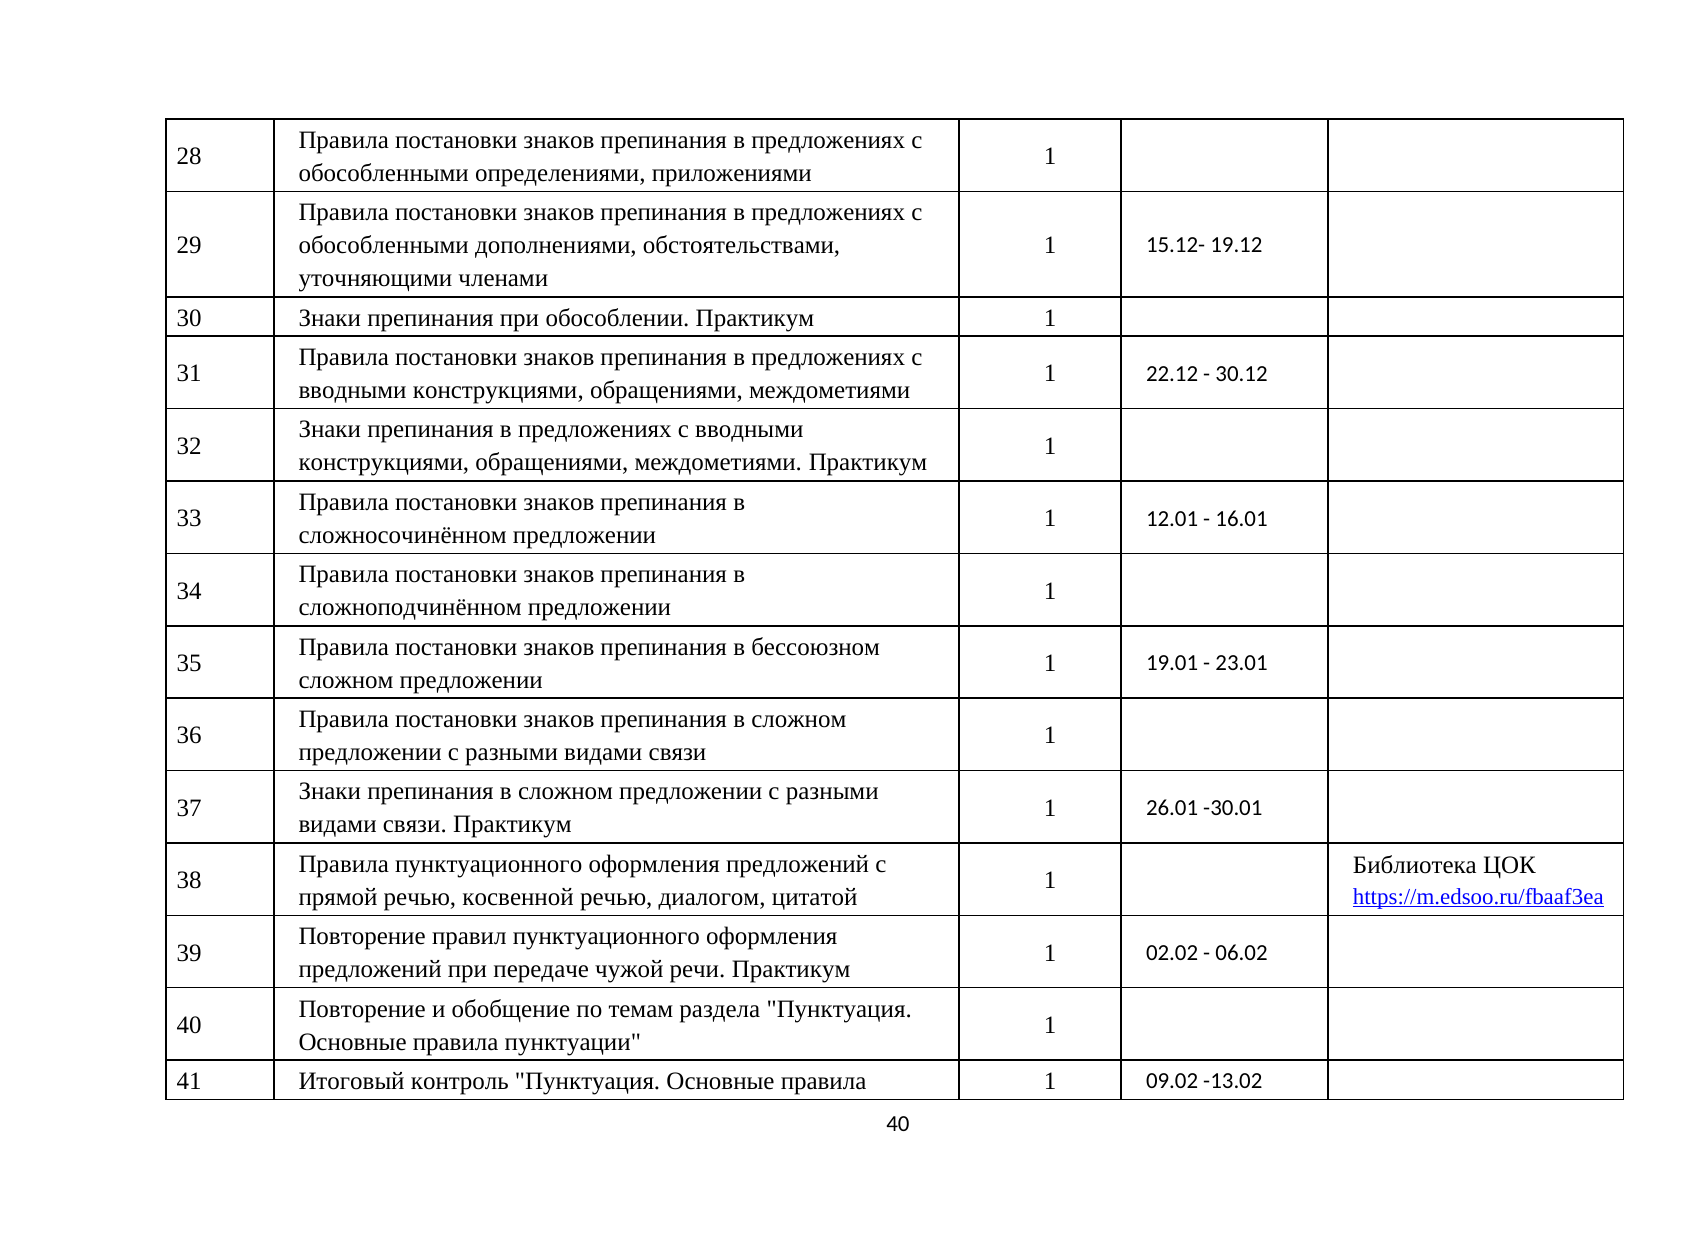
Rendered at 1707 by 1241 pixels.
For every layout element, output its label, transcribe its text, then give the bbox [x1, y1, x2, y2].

table_cell Правила постановки знаков препинания в предложениях с обособленными дополнениями, обстоятельствами, уточняющими членами [275, 192, 958, 296]
table_cell 35 [167, 627, 273, 697]
table_cell [1122, 988, 1327, 1059]
table_cell 1 [960, 916, 1120, 987]
table_cell 30 [167, 298, 273, 335]
table_cell 1 [960, 771, 1120, 842]
table_cell 1 [960, 988, 1120, 1059]
table_cell Знаки препинания при обособлении. Практикум [275, 298, 958, 335]
table_cell 22.12 - 30.12 [1122, 337, 1327, 408]
table_cell [1329, 627, 1623, 697]
table_cell 40 [167, 988, 273, 1059]
table_cell 33 [167, 482, 273, 552]
table_cell 28 [167, 120, 273, 191]
table_cell [1329, 482, 1623, 552]
table_cell 19.01 - 23.01 [1122, 627, 1327, 697]
table_cell 1 [960, 192, 1120, 296]
table_cell 02.02 - 06.02 [1122, 916, 1327, 987]
table_cell 41 [167, 1061, 273, 1099]
table_cell Знаки препинания в предложениях с вводными конструкциями, обращениями, междометиями. Практикум [275, 409, 958, 480]
table_cell 15.12- 19.12 [1122, 192, 1327, 296]
table_cell 1 [960, 409, 1120, 480]
table_cell 1 [960, 337, 1120, 408]
table_cell 34 [167, 554, 273, 625]
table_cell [275, 1061, 958, 1099]
table_cell [1122, 699, 1327, 770]
table_cell [1329, 409, 1623, 480]
table_cell [1122, 409, 1327, 480]
table_cell Знаки препинания в сложном предложении с разными видами связи. Практикум [275, 771, 958, 842]
table_cell [1122, 554, 1327, 625]
table_cell [1329, 699, 1623, 770]
table_cell 31 [167, 337, 273, 408]
table_cell 12.01 - 16.01 [1122, 482, 1327, 552]
table_cell Правила постановки знаков препинания в предложениях с обособленными определениями, приложениями [275, 120, 958, 191]
table_cell 39 [167, 916, 273, 987]
table_cell 38 [167, 844, 273, 914]
table_cell Правила постановки знаков препинания в сложноподчинённом предложении [275, 554, 958, 625]
table_cell [1122, 120, 1327, 191]
table_cell Правила постановки знаков препинания в сложносочинённом предложении [275, 482, 958, 552]
table_cell 1 [960, 699, 1120, 770]
table_cell 09.02 -13.02 [1122, 1061, 1327, 1099]
table_cell 1 [960, 627, 1120, 697]
table_cell [1122, 298, 1327, 335]
table_cell Повторение правил пунктуационного оформления предложений при передаче чужой речи. Практикум [275, 916, 958, 987]
table_cell Правила постановки знаков препинания в бессоюзном сложном предложении [275, 627, 958, 697]
table_cell 1 [960, 298, 1120, 335]
table_cell [1329, 298, 1623, 335]
table_cell [1329, 1061, 1623, 1099]
table_cell 29 [167, 192, 273, 296]
table_cell [1122, 844, 1327, 914]
table_cell 26.01 -30.01 [1122, 771, 1327, 842]
table_cell Правила пунктуационного оформления предложений с прямой речью, косвенной речью, диалогом, цитатой [275, 844, 958, 914]
table_cell Правила постановки знаков препинания в сложном предложении с разными видами связи [275, 699, 958, 770]
table_cell Повторение и обобщение по темам раздела "Пунктуация. Основные правила пунктуации" [275, 988, 958, 1059]
table_cell 36 [167, 699, 273, 770]
table_cell [1329, 337, 1623, 408]
table_cell 1 [960, 1061, 1120, 1099]
table_cell [1329, 916, 1623, 987]
table_cell [1329, 554, 1623, 625]
table_cell 1 [960, 120, 1120, 191]
table_cell 1 [960, 844, 1120, 914]
table_cell [1329, 771, 1623, 842]
table_cell 1 [960, 482, 1120, 552]
table_cell [1329, 120, 1623, 191]
table_cell 37 [167, 771, 273, 842]
table_cell 32 [167, 409, 273, 480]
table_cell Библиотека ЦОК https://m.edsoo.ru/fbaaf3ea [1329, 844, 1623, 914]
table_cell [1329, 192, 1623, 296]
table_cell Правила постановки знаков препинания в предложениях с вводными конструкциями, обращениями, междометиями [275, 337, 958, 408]
table_cell 1 [960, 554, 1120, 625]
table_cell [1329, 988, 1623, 1059]
